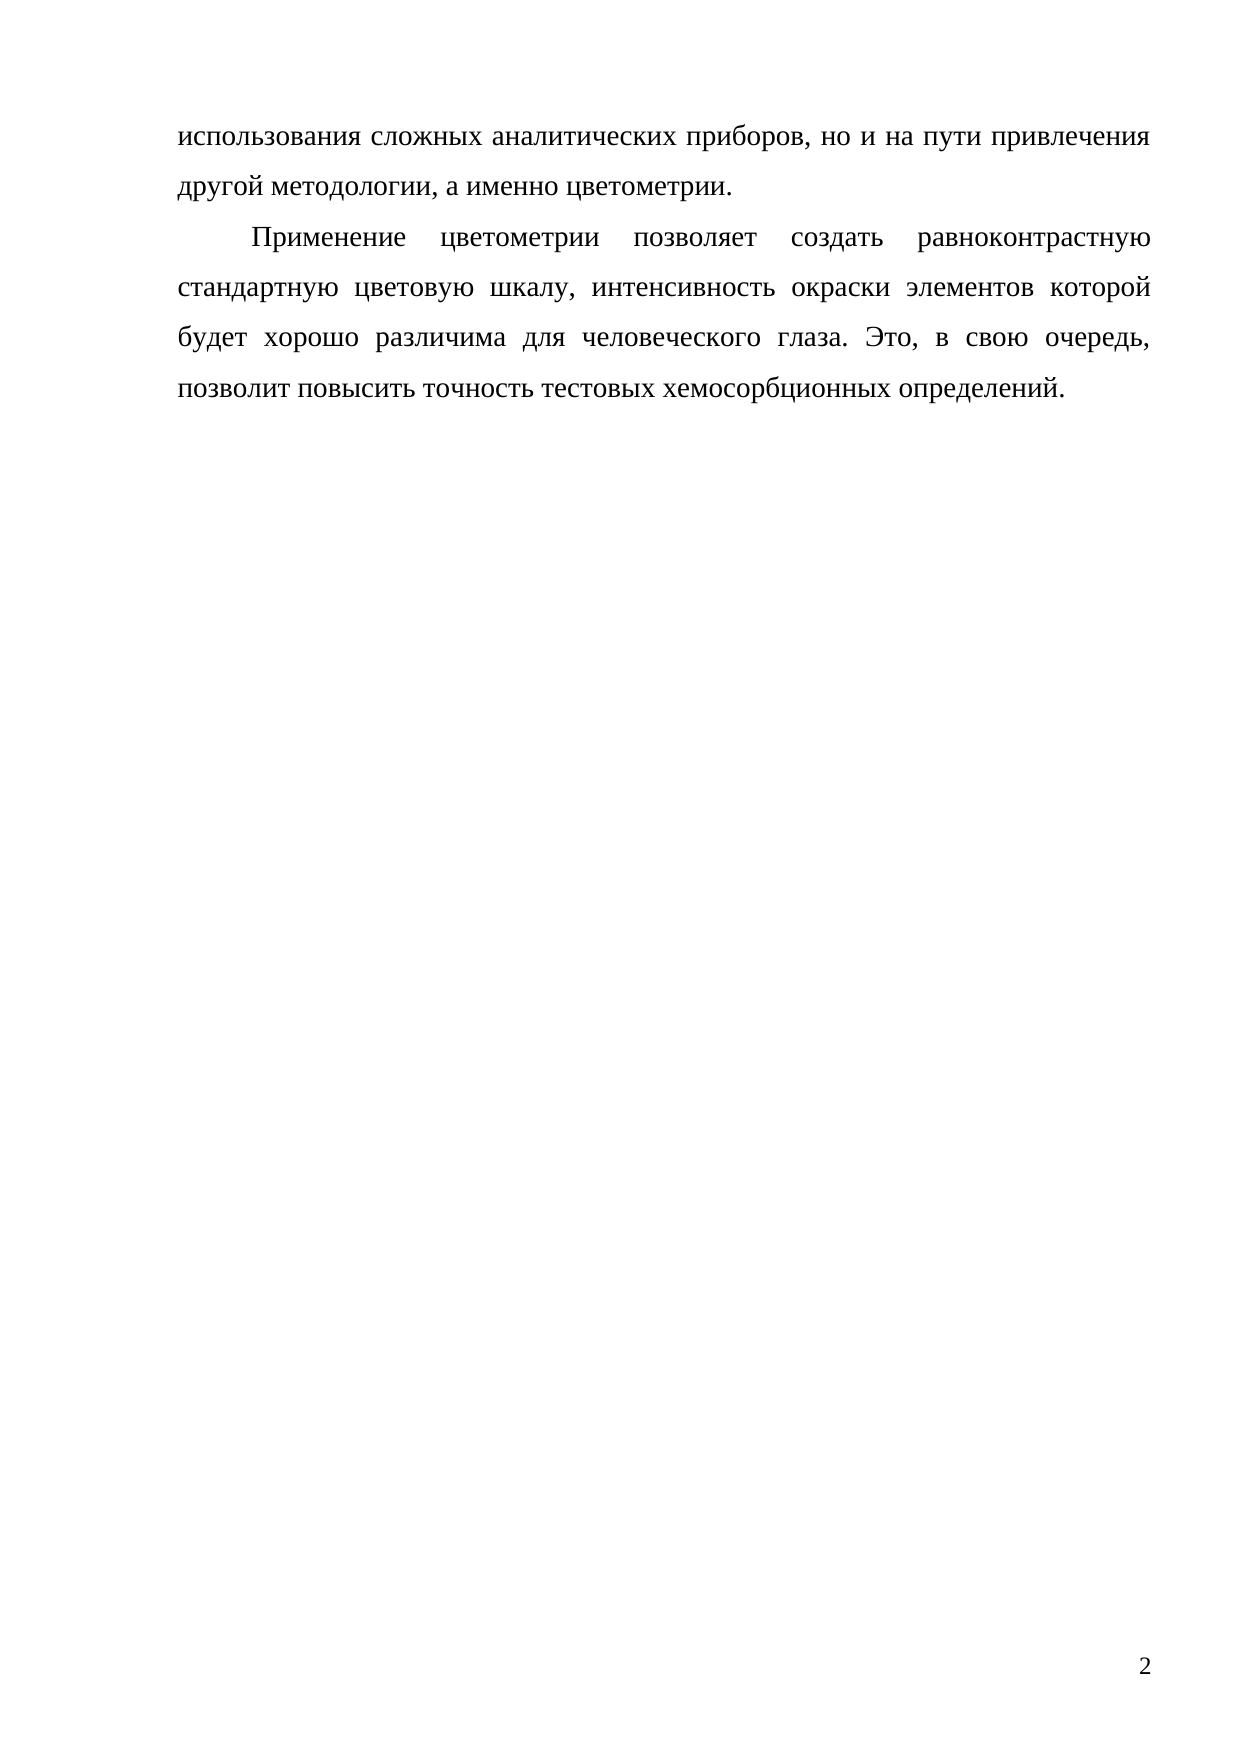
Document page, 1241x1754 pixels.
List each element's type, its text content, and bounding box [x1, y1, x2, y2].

text Применение цветометрии позволяет создать равноконтрастную стандартную цветовую шкалу, интенсивность окраски элементов которой будет хорошо различима для человеческого глаза. Это, в свою очередь, позволит повысить точность тестовых хемосорбционных определений. [177, 219, 1152, 403]
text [177, 118, 1152, 202]
